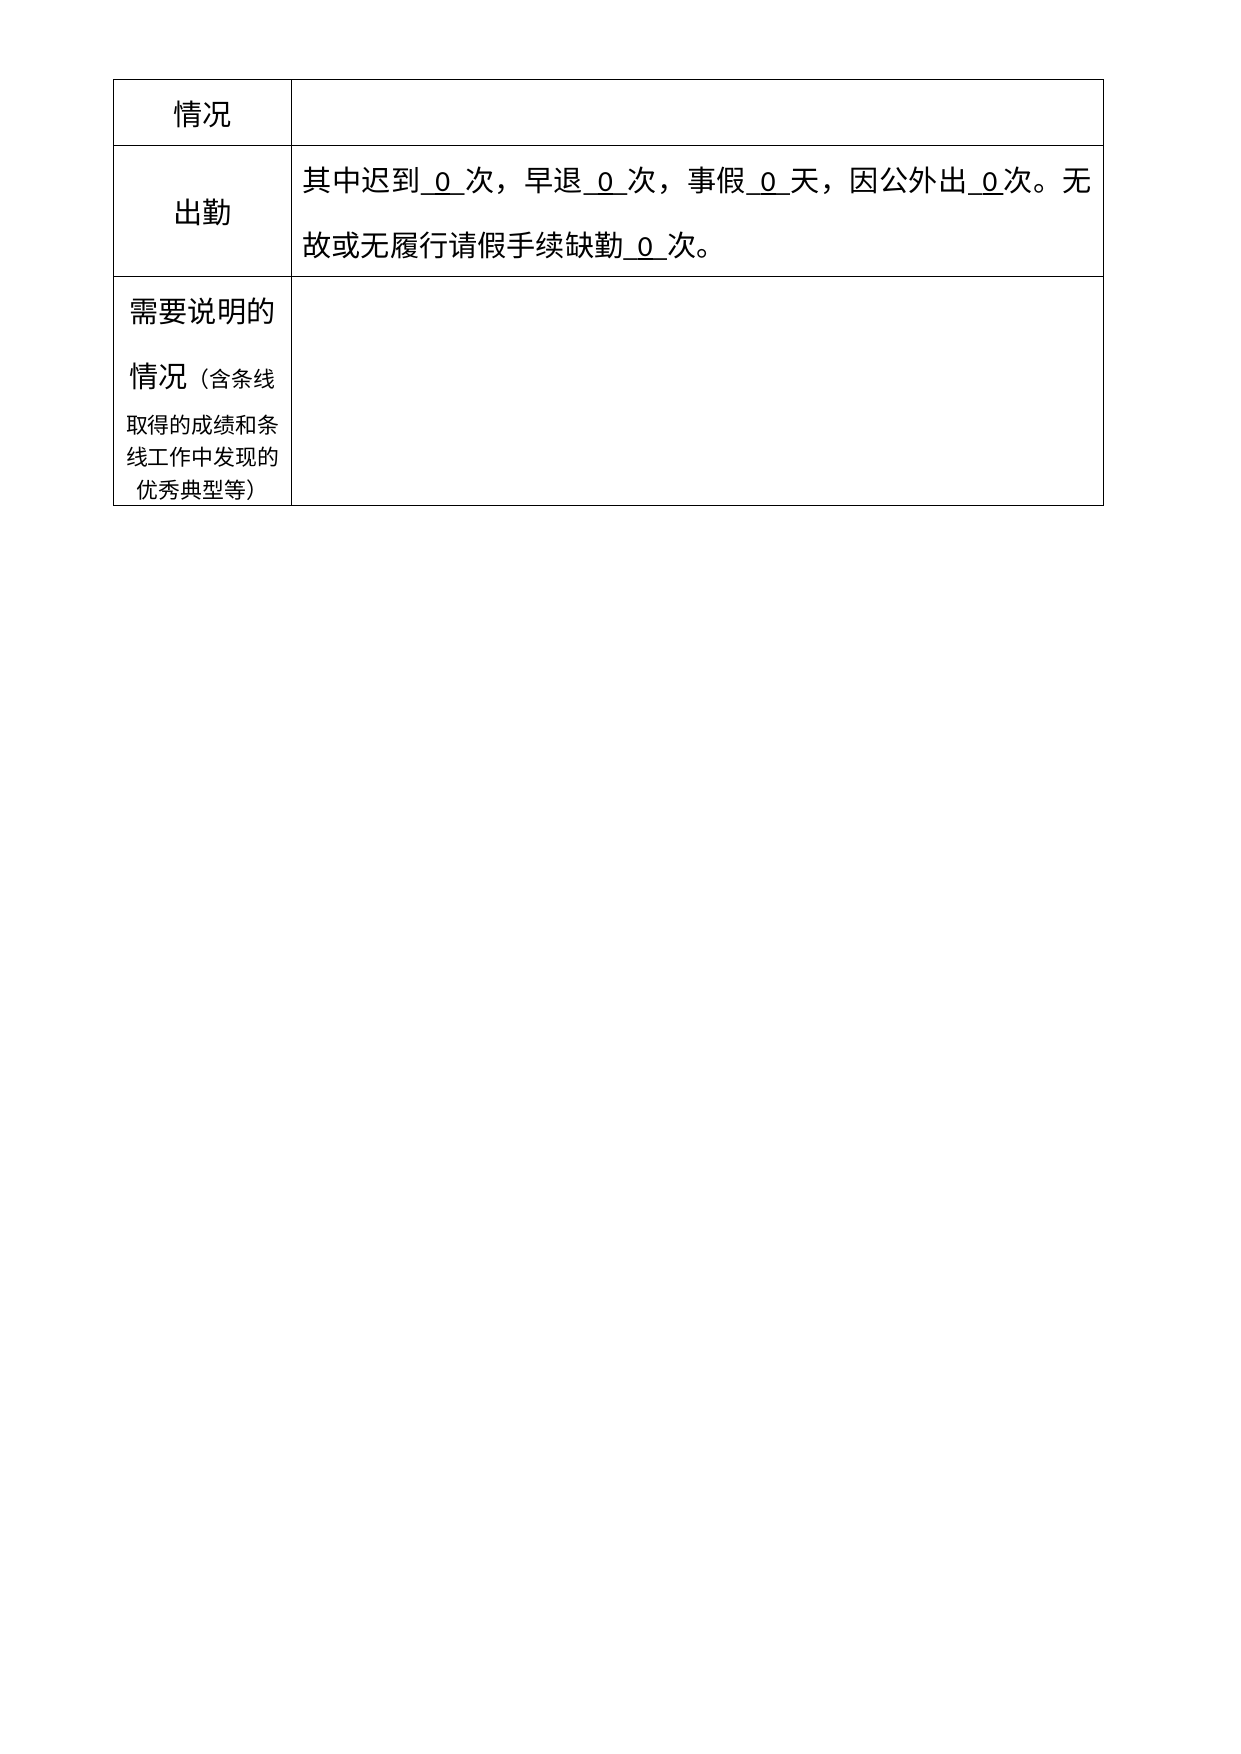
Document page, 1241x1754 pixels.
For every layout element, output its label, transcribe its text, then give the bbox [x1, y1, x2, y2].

table_cell 其中迟到_0_次，早退_0_次，事假_0_天，因公外出_0次。无故或无履行请假手续缺勤_0_次。 [292, 146, 1103, 276]
table_cell 蹲点年级组情况 [114, 80, 291, 145]
table_cell 需要说明的情况（含条线取得的成绩和条线工作中发现的优秀典型等） [114, 277, 291, 505]
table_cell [292, 80, 1103, 145]
table_cell [292, 277, 1103, 505]
table_cell 出勤 [114, 146, 291, 276]
